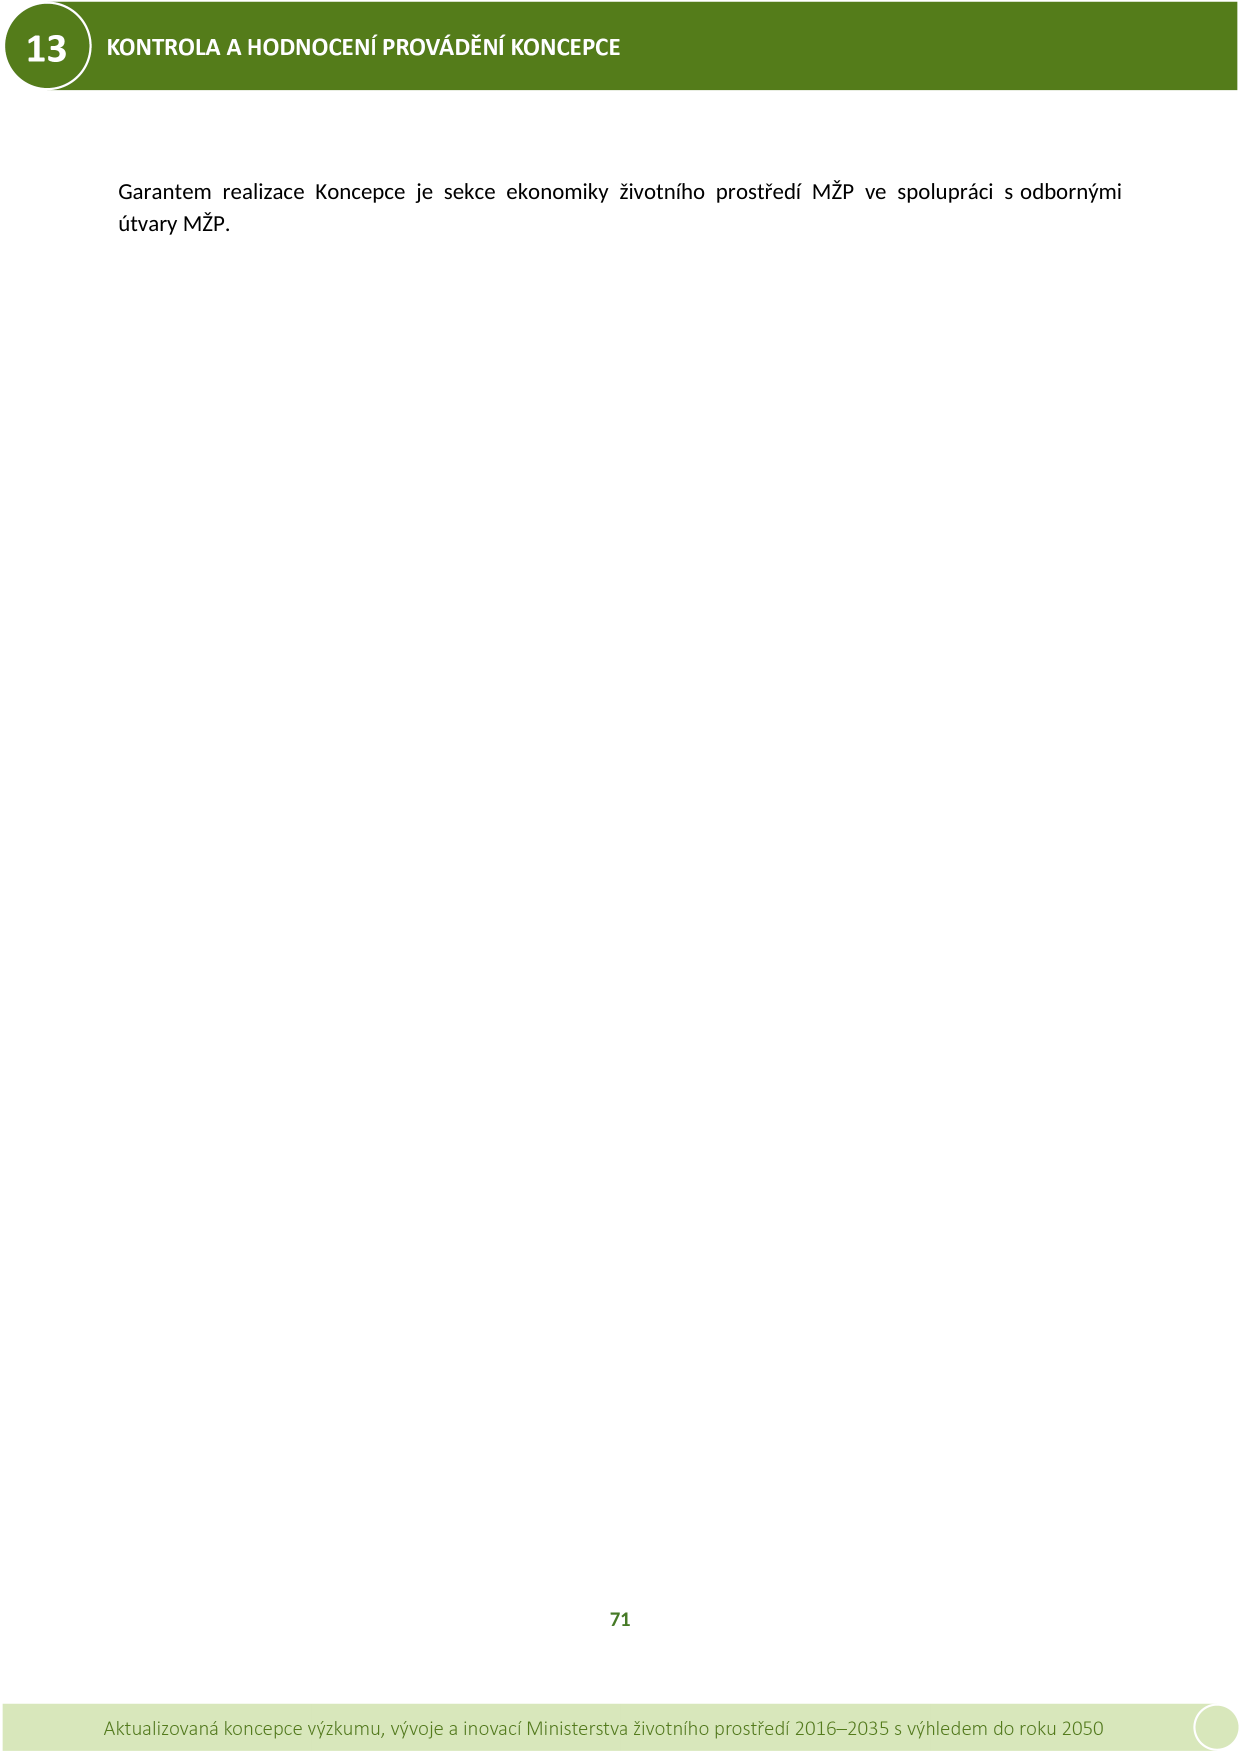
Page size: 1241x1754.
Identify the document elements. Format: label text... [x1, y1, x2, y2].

text Garantem realizace Koncepce je sekce ekonomiky životního prostředí MŽP ve spolupráci s odbornými útvary MŽP. [118, 177, 1122, 237]
picture [2, 1701, 1240, 1753]
picture [3, 0, 1238, 92]
